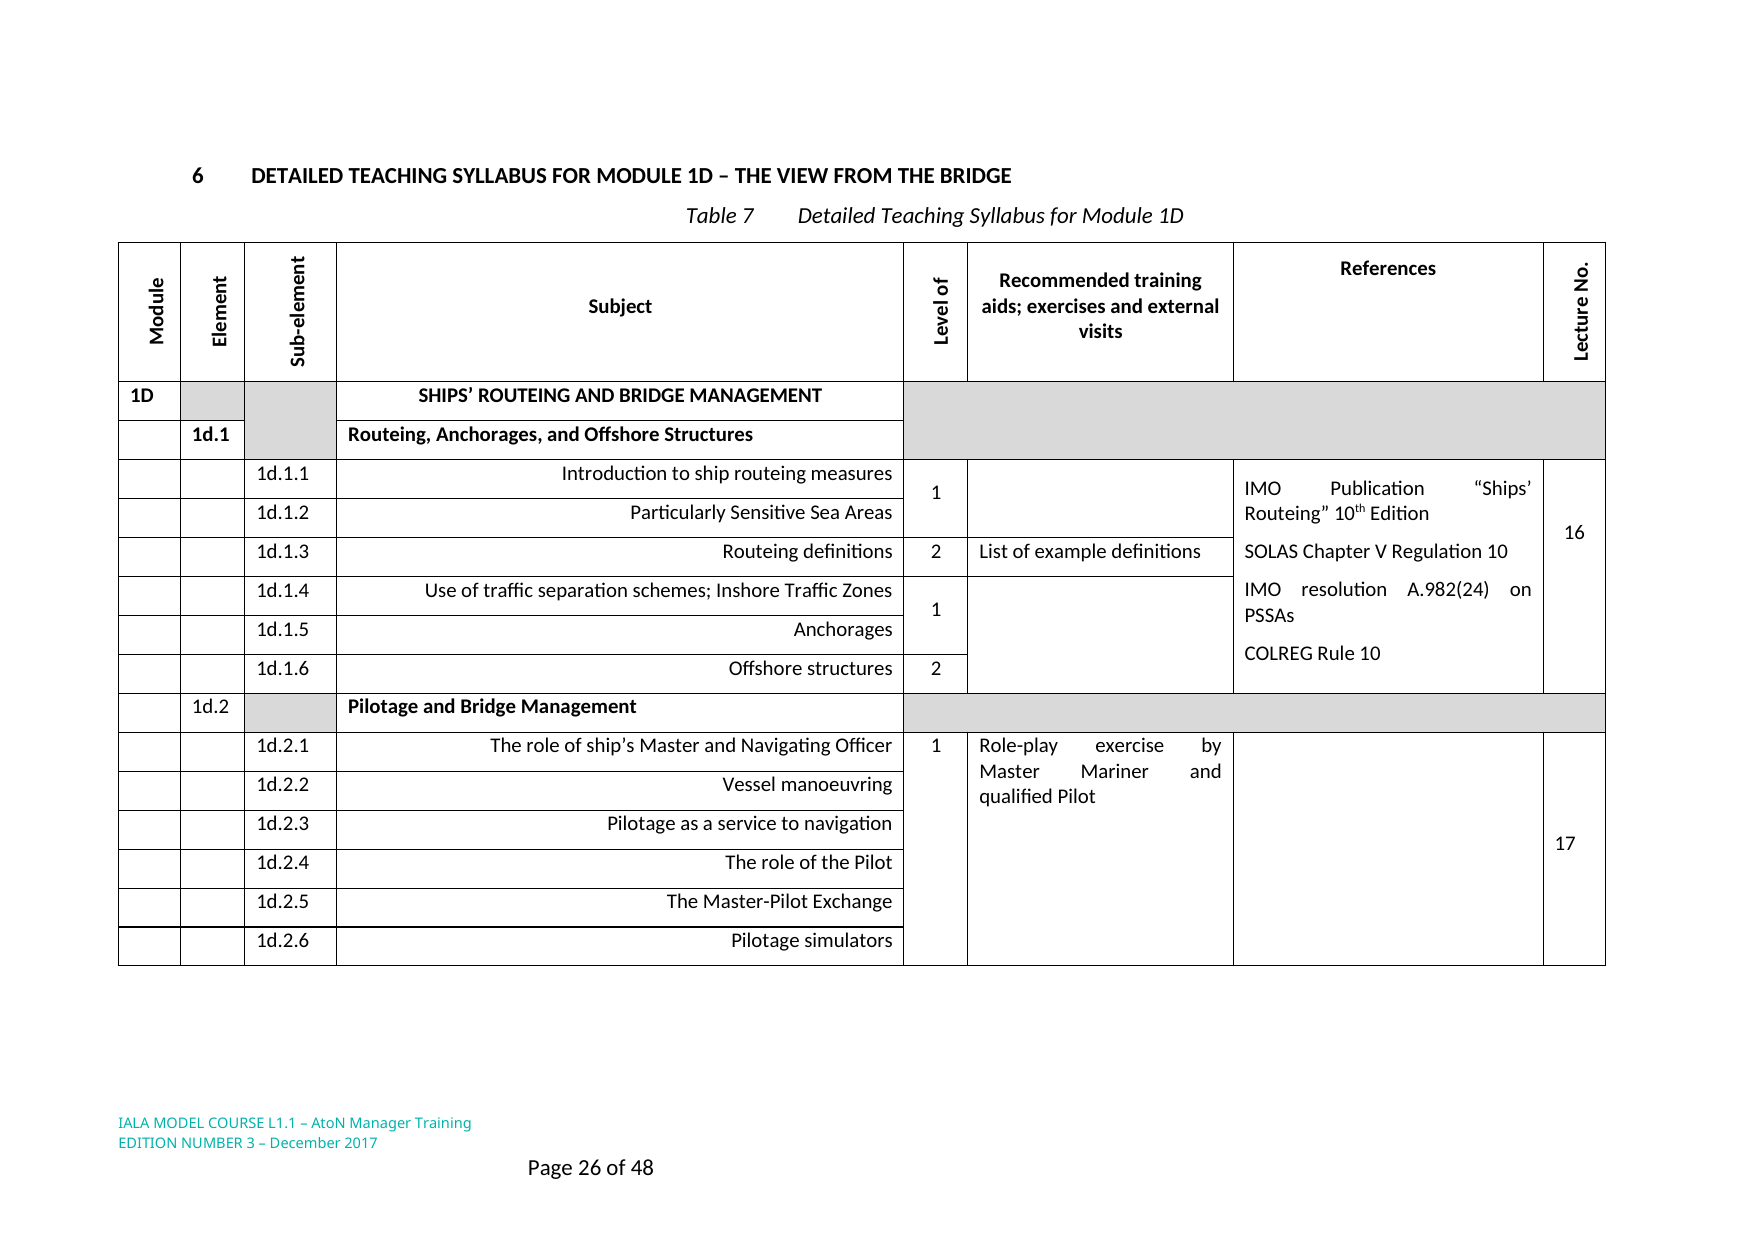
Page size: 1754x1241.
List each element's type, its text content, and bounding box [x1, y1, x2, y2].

table_cell 1D [119, 382, 180, 420]
table_cell [119, 538, 180, 576]
table_cell 1d.1.3 [245, 538, 336, 576]
table_cell List of example definitions [968, 538, 1233, 576]
table_cell 1 [904, 577, 967, 654]
table_cell IMO Publication “Ships’ Routeing” 10th Edition SOLAS Chapter V Regulation 10 IMO resolution A.982(24) on PSSAs COLREG Rule 10 [1234, 460, 1543, 693]
table_cell 2 [904, 538, 967, 576]
table_cell [968, 577, 1233, 693]
table_cell [181, 772, 244, 809]
table_cell [119, 694, 180, 732]
table_cell The role of the Pilot [337, 850, 903, 887]
table_cell [904, 382, 1605, 459]
table_cell [181, 382, 244, 420]
table_cell [181, 850, 244, 887]
table_cell The Master-Pilot Exchange [337, 889, 903, 926]
table_cell [119, 655, 180, 693]
table_cell [245, 382, 336, 459]
table_cell SHIPS’ ROUTEING AND BRIDGE MANAGEMENT [337, 382, 903, 420]
table_cell [181, 616, 244, 654]
table_header Recommended training aids; exercises and external visits [968, 243, 1233, 381]
table_header Module [119, 243, 180, 381]
table_cell [119, 733, 180, 771]
table_cell 1d.2.4 [245, 850, 336, 887]
table_cell 17 [1544, 733, 1605, 965]
table_cell [904, 694, 1605, 732]
table_cell 2 [904, 655, 967, 693]
table_cell 1d.1.2 [245, 499, 336, 537]
table_header Level of Competence [904, 243, 967, 381]
table_cell 1d.1.1 [245, 460, 336, 498]
table_cell [181, 538, 244, 576]
table_cell [181, 499, 244, 537]
table_cell 16 [1544, 460, 1605, 693]
table_cell [119, 850, 180, 887]
table_cell Vessel manoeuvring [337, 772, 903, 809]
table_cell [119, 928, 180, 965]
table_cell 1d.1.6 [245, 655, 336, 693]
table_cell [181, 460, 244, 498]
table_cell Particularly Sensitive Sea Areas [337, 499, 903, 537]
table_cell [181, 889, 244, 926]
table_cell Use of traffic separation schemes; Inshore Traffic Zones [337, 577, 903, 615]
table_cell [181, 811, 244, 848]
table_header Lecture No. [1544, 243, 1605, 381]
table_cell 1d.2.6 [245, 928, 336, 965]
table_header Element [181, 243, 244, 381]
table_cell [181, 655, 244, 693]
table_cell The role of ship’s Master and Navigating Officer [337, 733, 903, 771]
table_cell 1d.2 [181, 694, 244, 732]
table_header References [1234, 243, 1543, 381]
table_cell [119, 772, 180, 809]
table_cell [119, 577, 180, 615]
table_cell 1d.1.4 [245, 577, 336, 615]
table_cell [245, 694, 336, 732]
table_cell [119, 421, 180, 459]
table_cell Routeing, Anchorages, and Offshore Structures [337, 421, 903, 459]
table_cell Pilotage and Bridge Management [337, 694, 903, 732]
table_cell [119, 499, 180, 537]
subtitle DETAILED TEACHING SYLLABUS FOR MODULE 1D – THE VIEW FROM THE BRIDGE [192, 161, 1636, 189]
table_cell Pilotage simulators [337, 928, 903, 965]
table_cell [968, 460, 1233, 537]
table_cell 1d.1 [181, 421, 244, 459]
table_header Sub-element [245, 243, 336, 381]
table_cell 1 [904, 460, 967, 537]
table_cell 1d.2.1 [245, 733, 336, 771]
table_cell Pilotage as a service to navigation [337, 811, 903, 848]
table_cell 1d.1.5 [245, 616, 336, 654]
table_cell [181, 733, 244, 771]
table_cell Role-play exercise by Master Mariner and qualified Pilot [968, 733, 1233, 965]
table_cell [1234, 733, 1543, 965]
text Detailed Teaching Syllabus for Module 1D [236, 201, 1636, 229]
table_header Subject [337, 243, 903, 381]
table_cell 1 [904, 733, 967, 965]
table_cell Introduction to ship routeing measures [337, 460, 903, 498]
table_cell Routeing definitions [337, 538, 903, 576]
table_cell [181, 577, 244, 615]
table_cell [119, 889, 180, 926]
table_cell 1d.2.5 [245, 889, 336, 926]
table_cell [181, 928, 244, 965]
table_cell [119, 811, 180, 848]
table_cell Anchorages [337, 616, 903, 654]
table_cell Offshore structures [337, 655, 903, 693]
table_cell 1d.2.2 [245, 772, 336, 809]
table_cell [119, 460, 180, 498]
table_cell 1d.2.3 [245, 811, 336, 848]
table_cell [119, 616, 180, 654]
